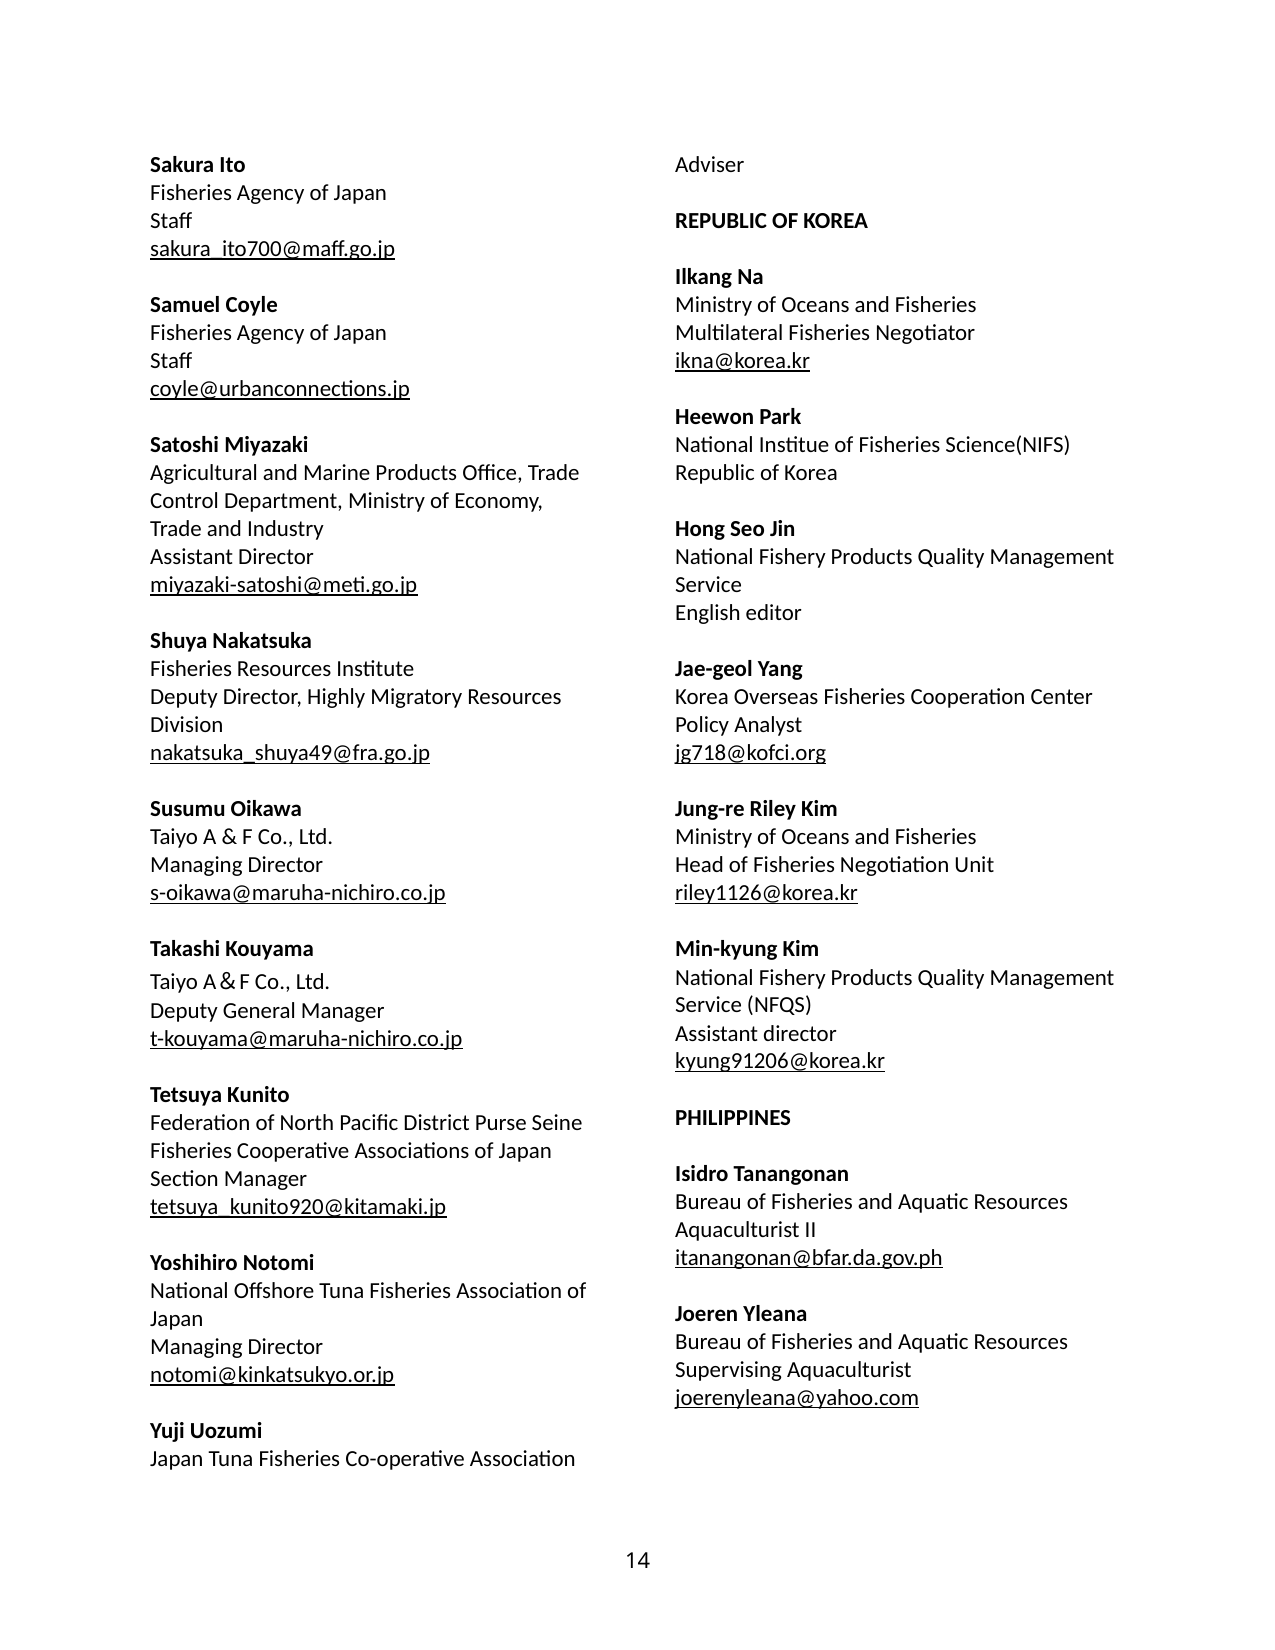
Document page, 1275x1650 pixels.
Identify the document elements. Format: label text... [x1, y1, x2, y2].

text Policy Analyst [675, 710, 1125, 738]
text Staff [150, 206, 600, 234]
text Ministry of Oceans and Fisheries [675, 822, 1125, 851]
text jg718@kofci.org [675, 738, 1125, 766]
text Jung-re Riley Kim [675, 794, 1125, 822]
text Japan Tuna Fisheries Co-operative Association [150, 1444, 600, 1472]
text Managing Director [150, 851, 600, 878]
text Susumu Oikawa [150, 794, 600, 822]
text Satoshi Miyazaki [150, 430, 600, 458]
text Taiyo A & F Co., Ltd. [150, 822, 600, 851]
text English editor [675, 598, 1125, 626]
text miyazaki-satoshi@meti.go.jp [150, 570, 600, 598]
text Fisheries Agency of Japan [150, 178, 600, 206]
text Supervising Aquaculturist [675, 1355, 1125, 1383]
text Adviser [675, 150, 1125, 178]
text notomi@kinkatsukyo.or.jp [150, 1360, 600, 1388]
text Managing Director [150, 1332, 600, 1360]
text kyung91206@korea.kr [675, 1047, 1125, 1075]
text Head of Fisheries Negotiation Unit [675, 851, 1125, 878]
text Yuji Uozumi [150, 1416, 600, 1444]
text Ministry of Oceans and Fisheries [675, 290, 1125, 318]
text riley1126@korea.kr [675, 878, 1125, 907]
text joerenyleana@yahoo.com [675, 1383, 1125, 1411]
text Republic of Korea [675, 458, 1125, 486]
text Deputy Director, Highly Migratory Resources Division [150, 682, 600, 738]
text sakura_ito700@maff.go.jp [150, 234, 600, 262]
text nakatsuka_shuya49@fra.go.jp [150, 738, 600, 766]
text Agricultural and Marine Products Office, Trade Control Department, Ministry of Economy, Trade and Industry [150, 458, 600, 542]
text Assistant director [675, 1019, 1125, 1047]
text PHILIPPINES [675, 1103, 1125, 1131]
text Shuya Nakatsuka [150, 626, 600, 654]
text Min-kyung Kim [675, 934, 1125, 963]
text REPUBLIC OF KOREA [675, 206, 1125, 234]
text Yoshihiro Notomi [150, 1248, 600, 1276]
text Section Manager [150, 1164, 600, 1192]
text National Institue of Fisheries Science(NIFS) [675, 430, 1125, 458]
text Korea Overseas Fisheries Cooperation Center [675, 682, 1125, 710]
text National Offshore Tuna Fisheries Association of Japan [150, 1276, 600, 1332]
text Takashi Kouyama [150, 934, 600, 963]
text Staff [150, 346, 600, 374]
text Assistant Director [150, 542, 600, 570]
text Hong Seo Jin [675, 514, 1125, 542]
text Aquaculturist II [675, 1215, 1125, 1243]
text Sakura Ito [150, 150, 600, 178]
text tetsuya_kunito920@kitamaki.jp [150, 1192, 600, 1220]
text itanangonan@bfar.da.gov.ph [675, 1243, 1125, 1271]
text Deputy General Manager [150, 996, 600, 1024]
text Samuel Coyle [150, 290, 600, 318]
text Ilkang Na [675, 262, 1125, 290]
text t-kouyama@maruha-nichiro.co.jp [150, 1024, 600, 1052]
text National Fishery Products Quality Management Service (NFQS) [675, 963, 1125, 1019]
text ikna@korea.kr [675, 346, 1125, 374]
text Fisheries Agency of Japan [150, 318, 600, 346]
text Isidro Tanangonan [675, 1159, 1125, 1187]
text Taiyo A＆F Co., Ltd. [150, 963, 600, 996]
text Tetsuya Kunito [150, 1080, 600, 1108]
text Fisheries Resources Institute [150, 654, 600, 682]
text Heewon Park [675, 402, 1125, 430]
text National Fishery Products Quality Management Service [675, 542, 1125, 598]
text Multilateral Fisheries Negotiator [675, 318, 1125, 346]
text s-oikawa@maruha-nichiro.co.jp [150, 878, 600, 907]
text Bureau of Fisheries and Aquatic Resources [675, 1187, 1125, 1215]
text Joeren Yleana [675, 1299, 1125, 1327]
text Federation of North Pacific District Purse Seine Fisheries Cooperative Associations of Japan [150, 1108, 600, 1164]
text coyle@urbanconnections.jp [150, 374, 600, 402]
text Jae-geol Yang [675, 654, 1125, 682]
text Bureau of Fisheries and Aquatic Resources [675, 1327, 1125, 1355]
